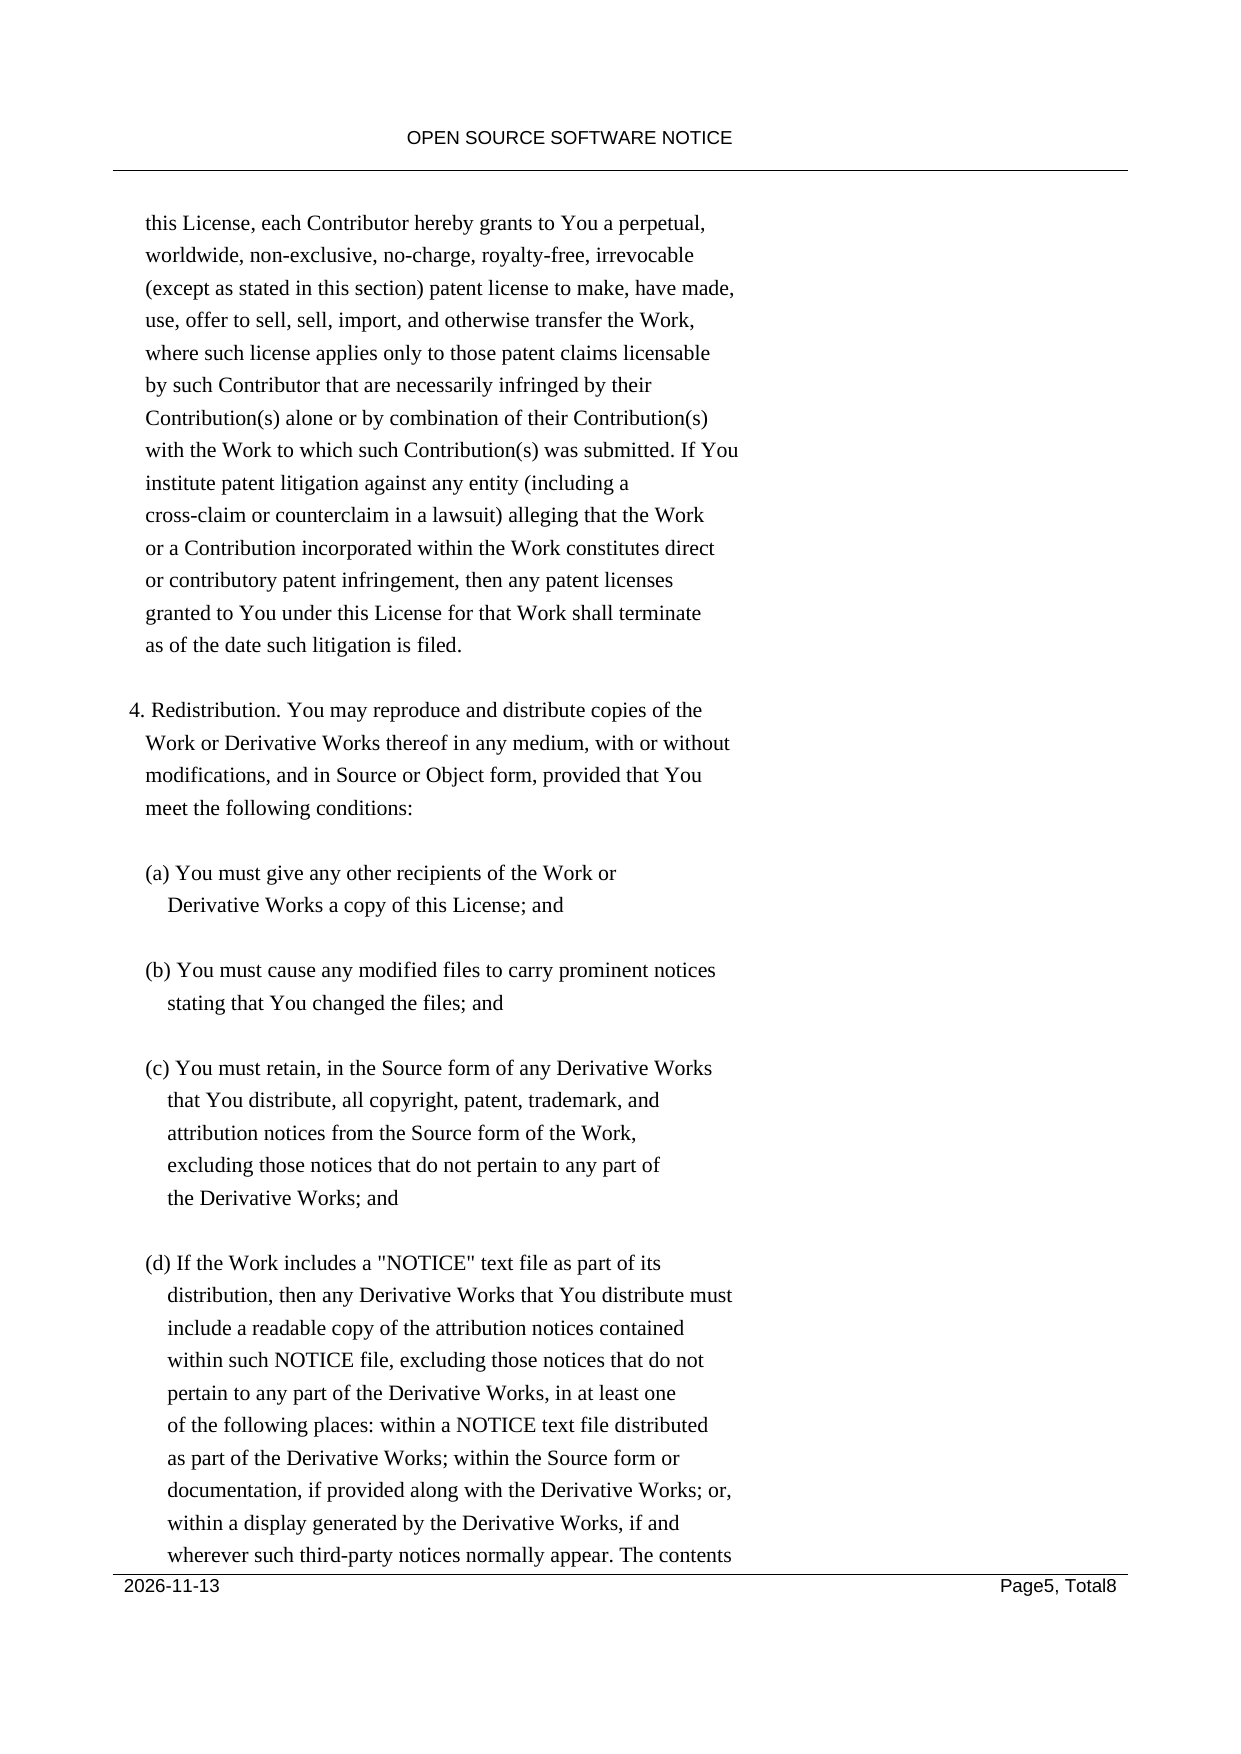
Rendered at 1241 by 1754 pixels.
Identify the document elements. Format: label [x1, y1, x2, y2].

text [112, 206, 1128, 1571]
